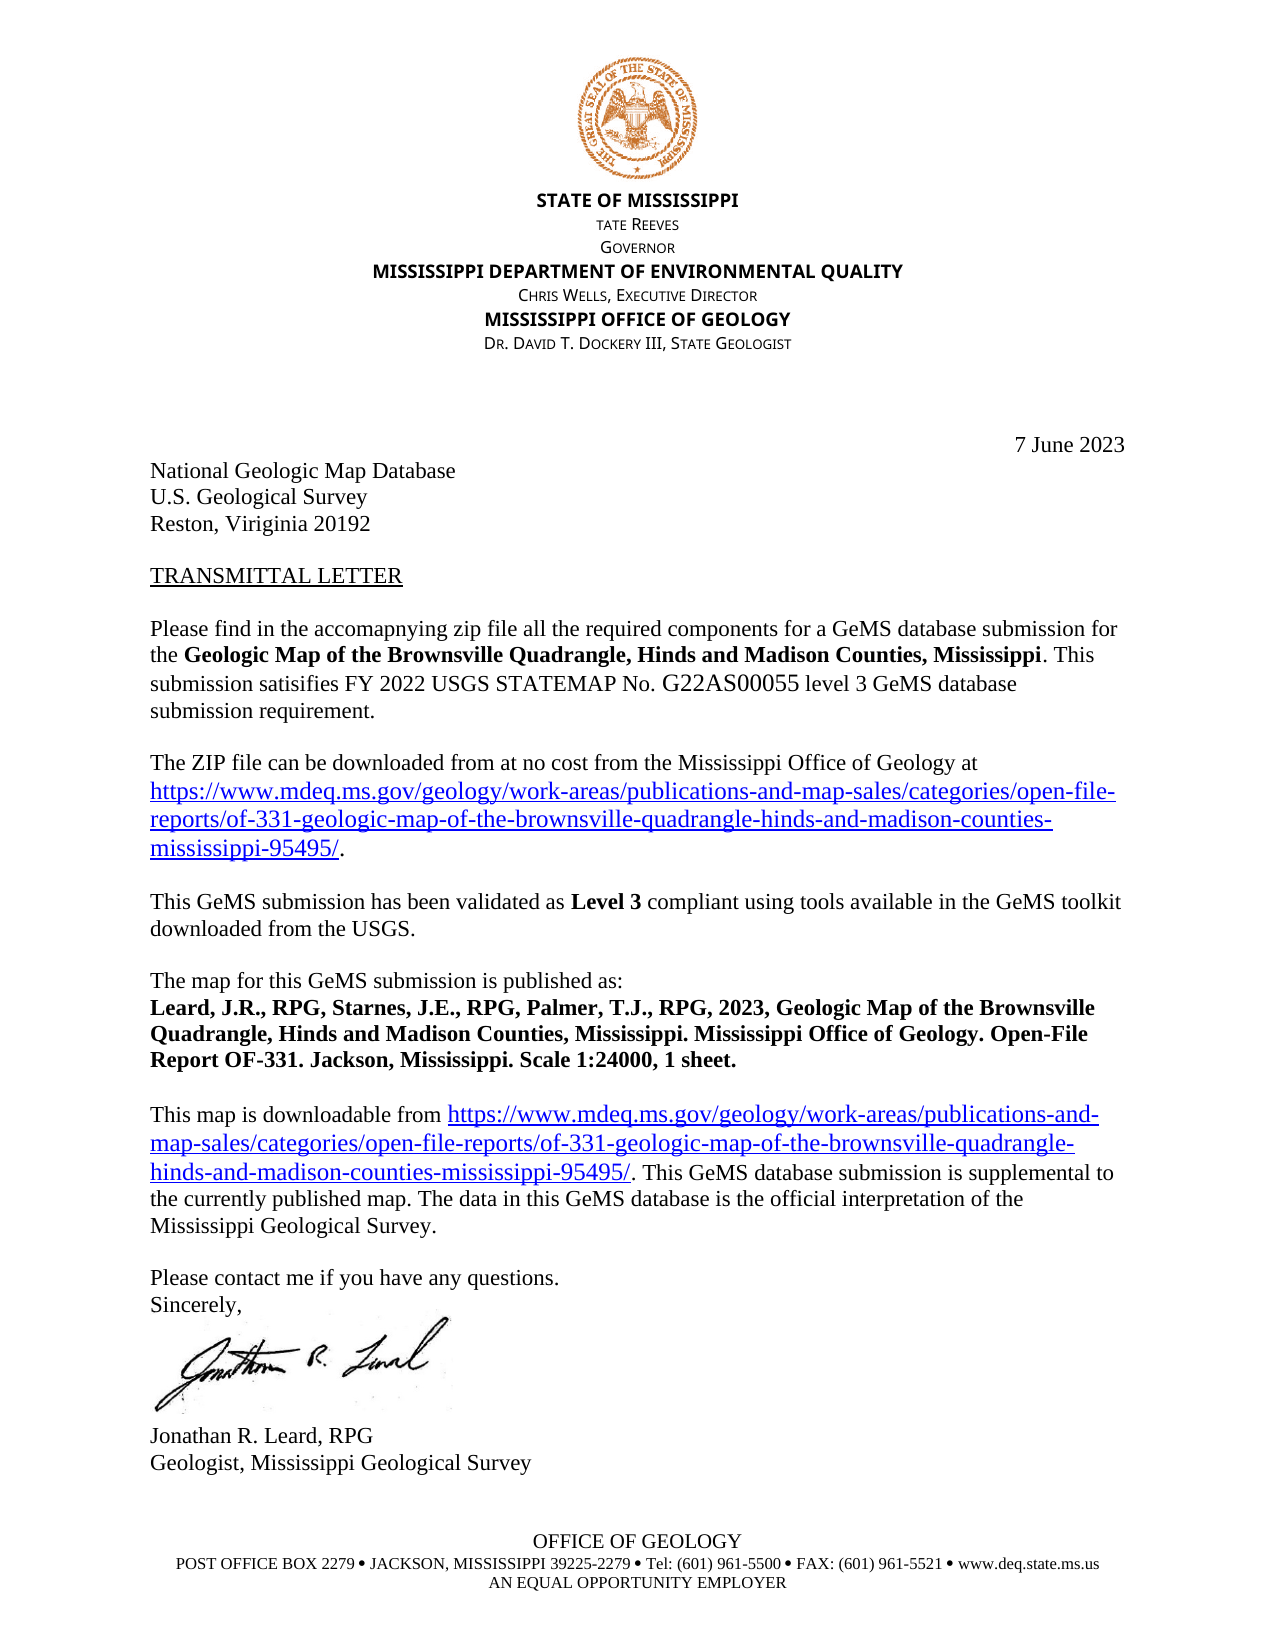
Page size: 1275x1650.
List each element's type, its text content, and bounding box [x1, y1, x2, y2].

text Jonathan R. Leard, RPG [150, 1423, 1125, 1449]
text National Geologic Map Database [150, 457, 1125, 483]
text This GeMS submission has been validated as Level 3 compliant using tools available in the GeMS toolkit downloaded from the USGS. [150, 888, 1125, 941]
text Reston, Viriginia 20192 [150, 510, 1125, 536]
text The map for this GeMS submission is published as: [150, 967, 1125, 994]
text Please find in the accomapnying zip file all the required components for a GeMS database submission for the Geologic Map of the Brownsville Quadrangle, Hinds and Madison Counties, Mississippi. This submission satisifies FY 2022 USGS STATEMAP No. G22AS00055 level 3 GeMS database submission requirement. [150, 615, 1125, 723]
text Geologist, Mississippi Geological Survey [150, 1449, 1125, 1475]
picture [150, 1317, 454, 1414]
text TRANSMITTAL LETTER [150, 562, 1125, 589]
text 7 June 2023 [150, 431, 1125, 457]
text U.S. Geological Survey [150, 483, 1125, 510]
text Sincerely, [150, 1291, 1125, 1317]
text This map is downloadable from https://www.mdeq.ms.gov/geology/work-areas/publications-and-map-sales/categories/open-file-reports/of-331-geologic-map-of-the-brownsville-quadrangle-hinds-and-madison-counties-mississippi-95495/. This GeMS database submission is supplemental to the currently published map. The data in this GeMS database is the official interpretation of the Mississippi Geological Survey. [150, 1099, 1125, 1238]
text Leard, J.R., RPG, Starnes, J.E., RPG, Palmer, T.J., RPG, 2023, Geologic Map of the Brownsville Quadrangle, Hinds and Madison Counties, Mississippi. Mississippi Office of Geology. Open-File Report OF-331. Jackson, Mississippi. Scale 1:24000, 1 sheet. [150, 994, 1125, 1073]
text Please contact me if you have any questions. [150, 1264, 1125, 1291]
text The ZIP file can be downloaded from at no cost from the Mississippi Office of Geology at https://www.mdeq.ms.gov/geology/work-areas/publications-and-map-sales/categories/open-file-reports/of-331-geologic-map-of-the-brownsville-quadrangle-hinds-and-madison-counties-mississippi-95495/. [150, 749, 1125, 862]
